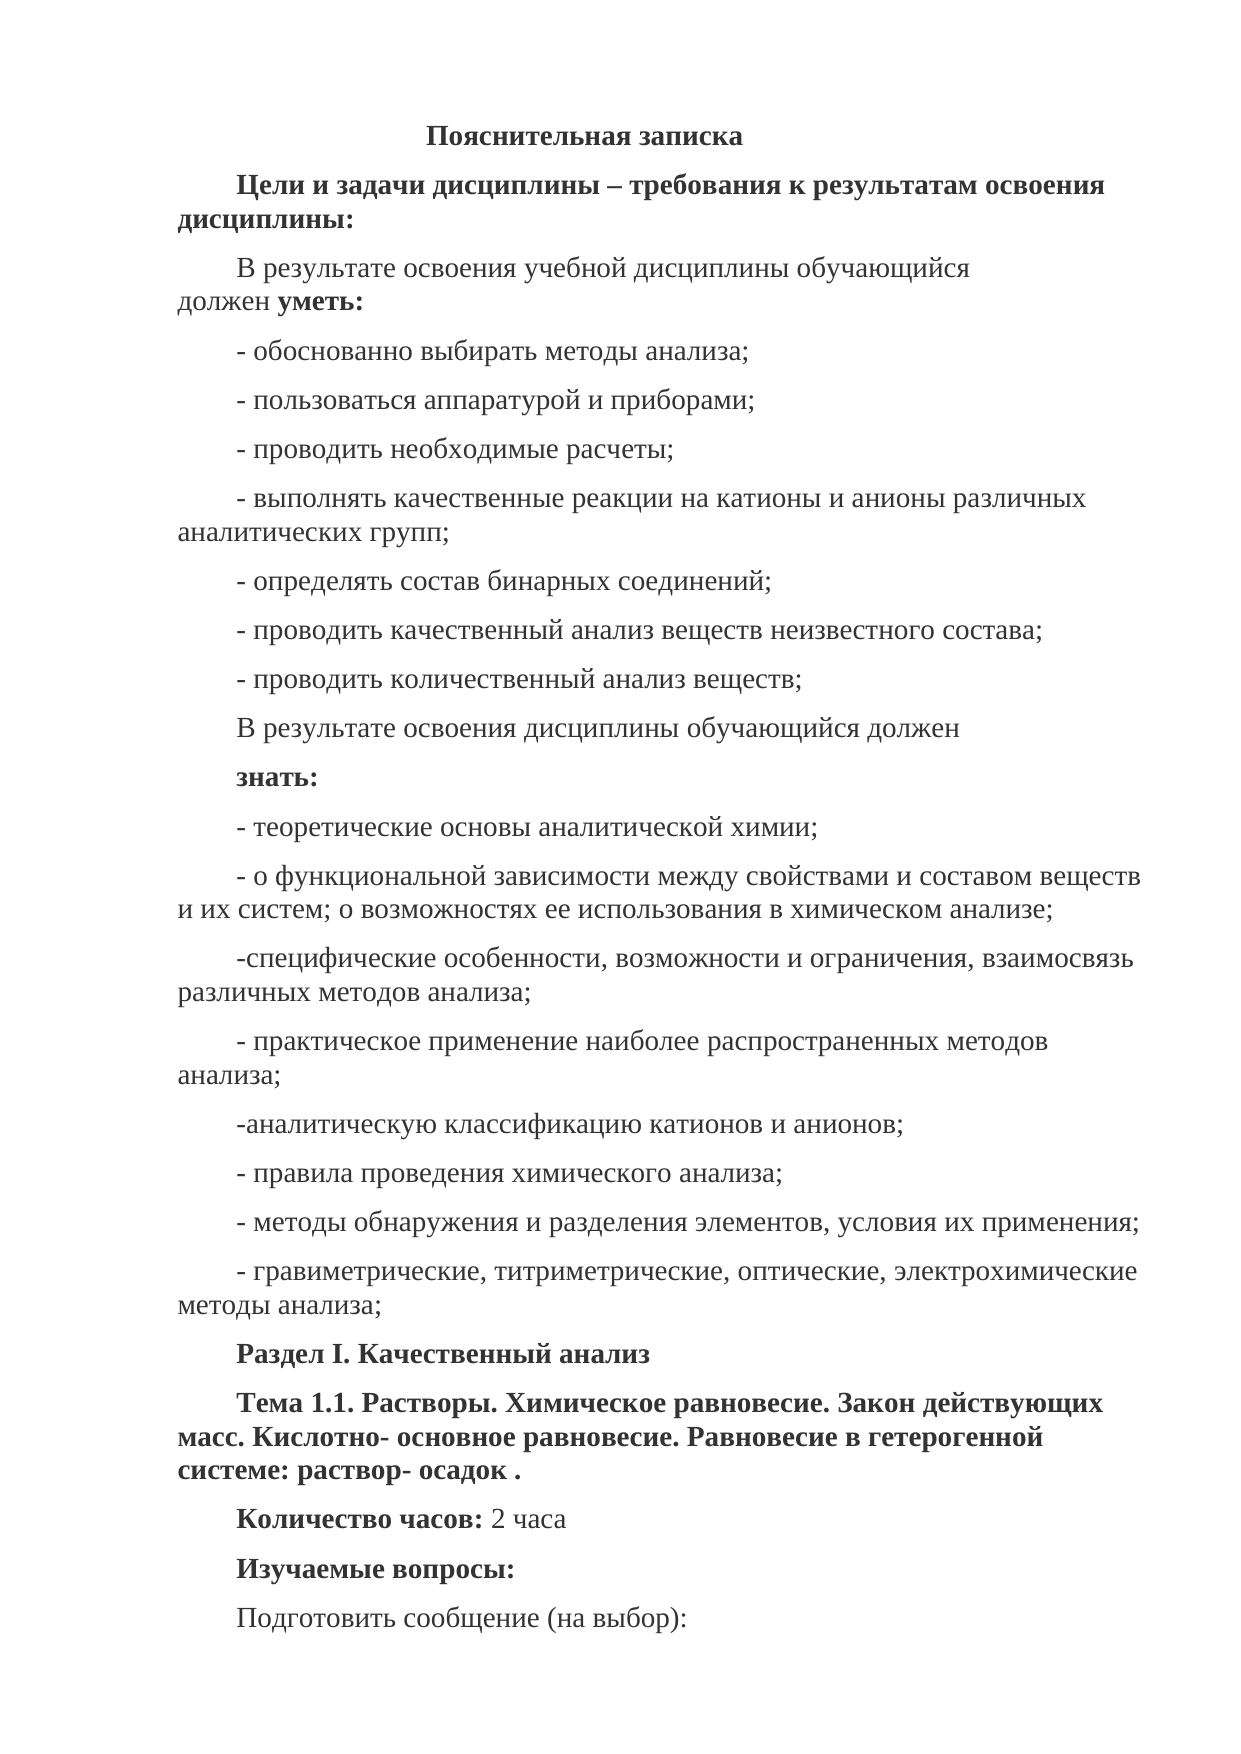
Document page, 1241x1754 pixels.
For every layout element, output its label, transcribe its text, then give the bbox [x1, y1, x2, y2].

text -аналитическую классификацию катионов и анионов; [177, 1106, 1152, 1139]
text - методы обнаружения и разделения элементов, условия их применения; [177, 1204, 1152, 1238]
text - проводить качественный анализ веществ неизвестного состава; [177, 612, 1152, 646]
text - практическое применение наиболее распространенных методов анализа; [177, 1023, 1152, 1090]
text Пояснительная записка [177, 118, 1152, 152]
text Изучаемые вопросы: [177, 1551, 1152, 1584]
text - правила проведения химического анализа; [177, 1155, 1152, 1189]
text - обоснованно выбирать методы анализа; [177, 333, 1152, 366]
text -специфические особенности, возможности и ограничения, взаимосвязь различных методов анализа; [177, 941, 1152, 1008]
text - пользоваться аппаратурой и приборами; [177, 382, 1152, 415]
text - проводить количественный анализ веществ; [177, 661, 1152, 695]
text - проводить необходимые расчеты; [177, 431, 1152, 464]
text Количество часов: 2 часа [177, 1502, 1152, 1535]
text - теоретические основы аналитической химии; [177, 809, 1152, 842]
text Цели и задачи дисциплины – требования к результатам освоения дисциплины: [177, 167, 1152, 234]
text - определять состав бинарных соединений; [177, 563, 1152, 596]
text - гравиметрические, титриметрические, оптические, электрохимические методы анализа; [177, 1253, 1152, 1321]
text В результате освоения учебной дисциплины обучающийся должен уметь: [177, 250, 1152, 317]
text - о функциональной зависимости между свойствами и составом веществ и их систем; о возможностях ее использования в химическом анализе; [177, 858, 1152, 925]
text Раздел I. Качественный анализ [177, 1336, 1152, 1370]
text Тема 1.1. Растворы. Химическое равновесие. Закон действующих масс. Кислотно- основное равновесие. Равновесие в гетерогенной системе: раствор- осадок . [177, 1385, 1152, 1486]
text - выполнять качественные реакции на катионы и анионы различных аналитических групп; [177, 480, 1152, 547]
text знать: [177, 759, 1152, 793]
text В результате освоения дисциплины обучающийся должен [177, 710, 1152, 744]
text Подготовить сообщение (на выбор): [177, 1600, 1152, 1633]
